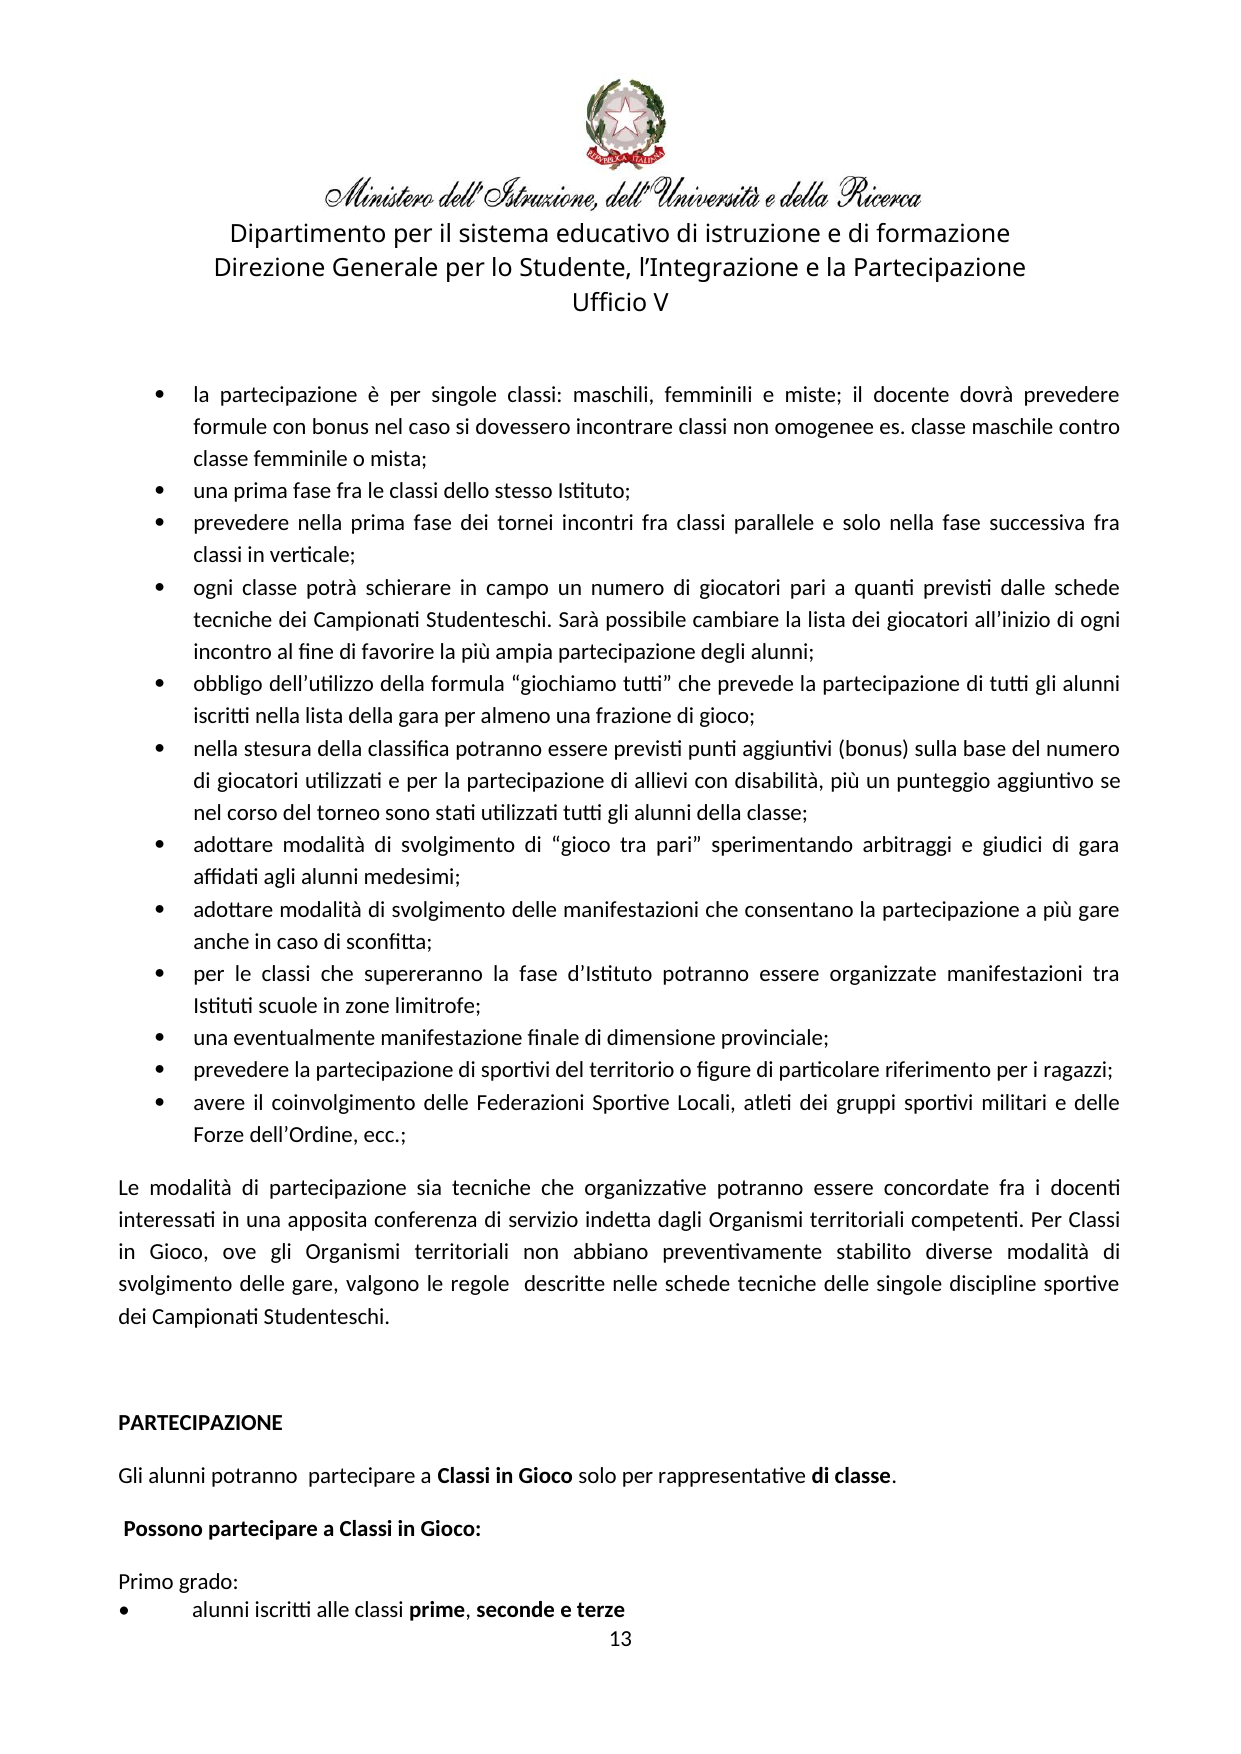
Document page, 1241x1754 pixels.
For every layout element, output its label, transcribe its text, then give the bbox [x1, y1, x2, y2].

text Gli alunni potranno partecipare a Classi in Gioco solo per rappresentative di classe. [118, 1461, 1122, 1489]
list avere il coinvolgimento delle Federazioni Sportive Locali, atleti dei gruppi sportivi militari e delle Forze dell’Ordine, ecc.; [156, 1088, 1122, 1148]
text PARTECIPAZIONE [118, 1408, 1122, 1436]
list obbligo dell’utilizzo della formula “giochiamo tutti” che prevede la partecipazione di tutti gli alunni iscritti nella lista della gara per almeno una frazione di gioco; [156, 669, 1122, 729]
list nella stesura della classifica potranno essere previsti punti aggiuntivi (bonus) sulla base del numero di giocatori utilizzati e per la partecipazione di allievi con disabilità, più un punteggio aggiuntivo se nel corso del torneo sono stati utilizzati tutti gli alunni della classe; [156, 734, 1122, 826]
list prevedere nella prima fase dei tornei incontri fra classi parallele e solo nella fase successiva fra classi in verticale; [156, 508, 1122, 569]
list una eventualmente manifestazione finale di dimensione provinciale; [156, 1023, 1122, 1051]
text Primo grado: [118, 1567, 1122, 1595]
list una prima fase fra le classi dello stesso Istituto; [156, 476, 1122, 504]
list adottare modalità di svolgimento delle manifestazioni che consentano la partecipazione a più gare anche in caso di sconfitta; [156, 895, 1122, 955]
list la partecipazione è per singole classi: maschili, femminili e miste; il docente dovrà prevedere formule con bonus nel caso si dovessero incontrare classi non omogenee es. classe maschile contro classe femminile o mista; [156, 380, 1122, 472]
text Le modalità di partecipazione sia tecniche che organizzative potranno essere concordate fra i docenti interessati in una apposita conferenza di servizio indetta dagli Organismi territoriali competenti. Per Classi in Gioco, ove gli Organismi territoriali non abbiano preventivamente stabilito diverse modalità di svolgimento delle gare, valgono le regole descritte nelle schede tecniche delle singole discipline sportive dei Campionati Studenteschi. [118, 1173, 1122, 1330]
text Possono partecipare a Classi in Gioco: [118, 1514, 1122, 1542]
list ogni classe potrà schierare in campo un numero di giocatori pari a quanti previsti dalle schede tecniche dei Campionati Studenteschi. Sarà possibile cambiare la lista dei giocatori all’inizio di ogni incontro al fine di favorire la più ampia partecipazione degli alunni; [156, 573, 1122, 665]
list adottare modalità di svolgimento di “gioco tra pari” sperimentando arbitraggi e giudici di gara affidati agli alunni medesimi; [156, 830, 1122, 891]
text • alunni iscritti alle classi prime, seconde e terze [118, 1595, 1122, 1623]
list prevedere la partecipazione di sportivi del territorio o figure di particolare riferimento per i ragazzi; [156, 1056, 1122, 1084]
picture [316, 73, 925, 216]
list per le classi che supereranno la fase d’Istituto potranno essere organizzate manifestazioni tra Istituti scuole in zone limitrofe; [156, 959, 1122, 1019]
